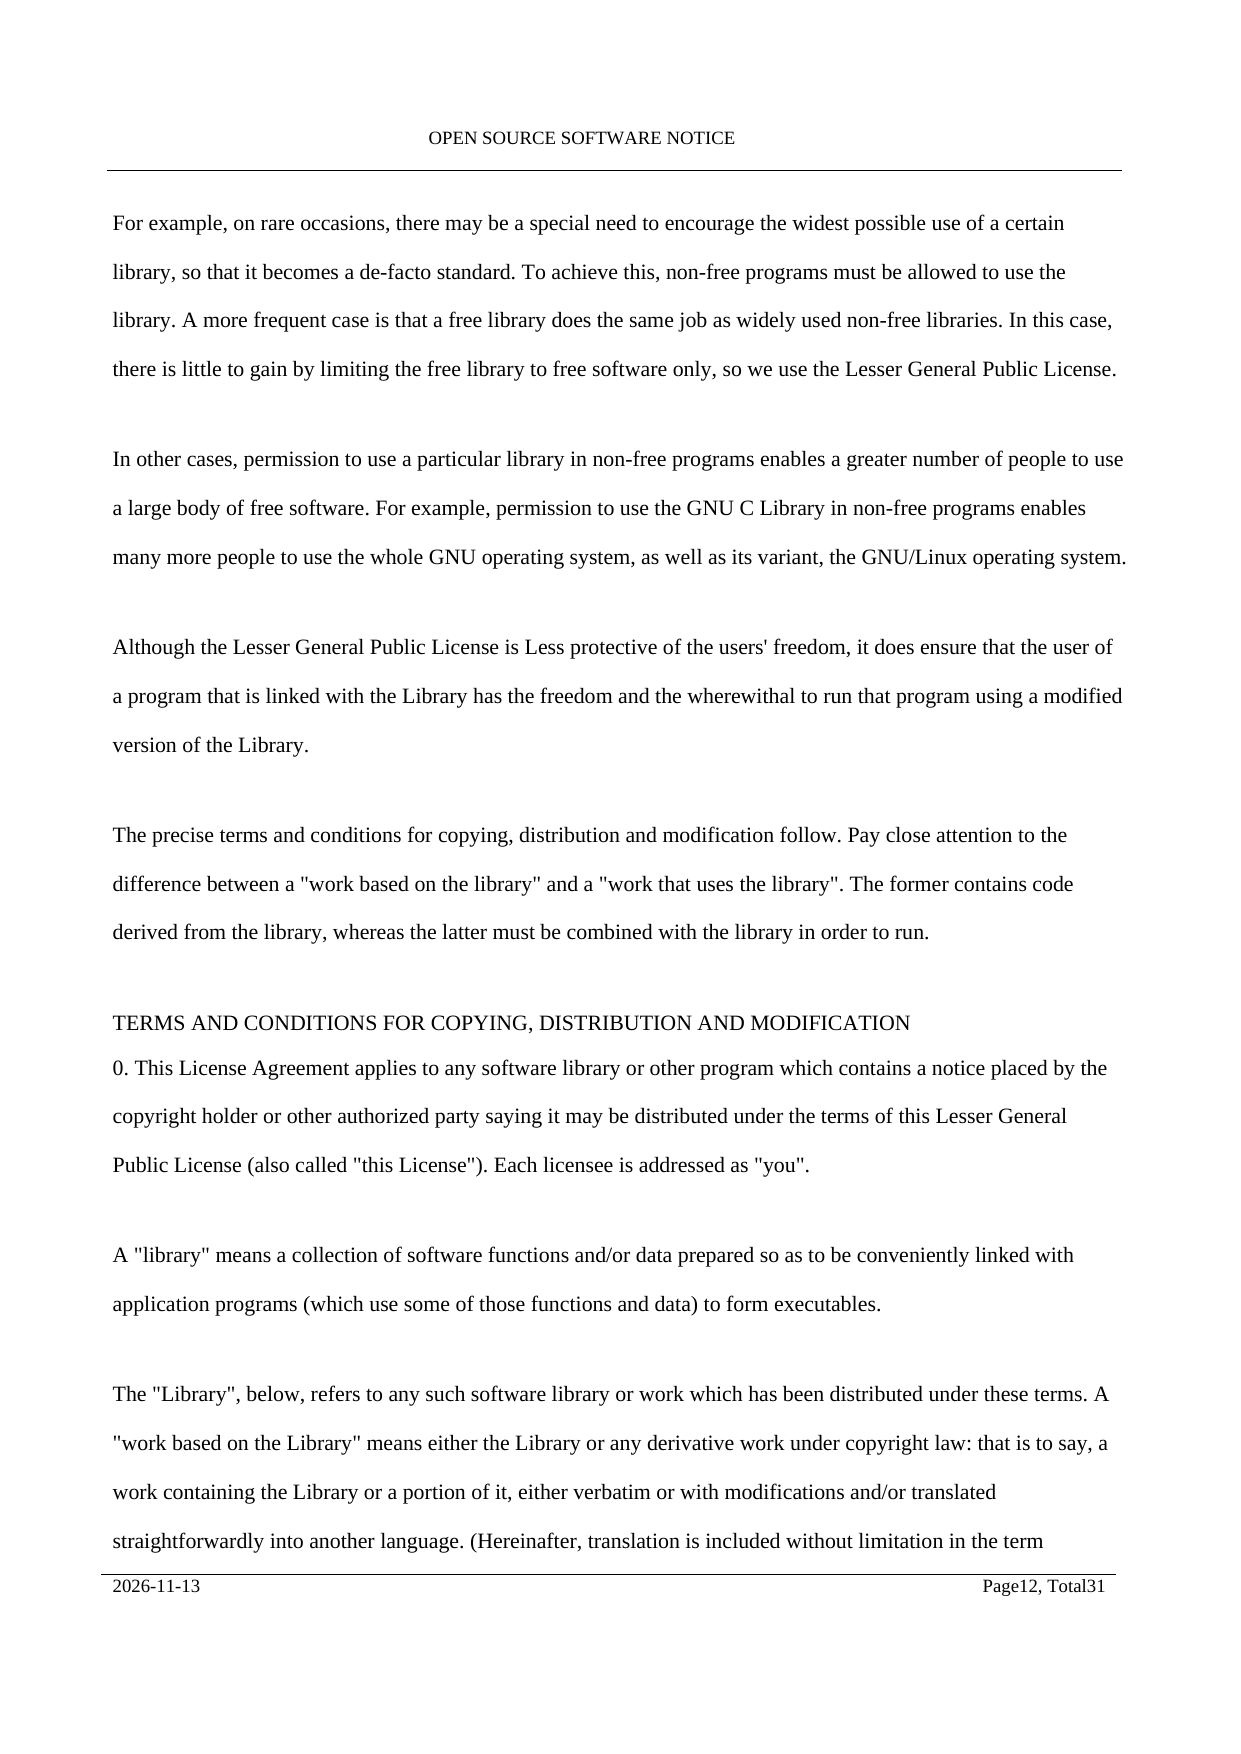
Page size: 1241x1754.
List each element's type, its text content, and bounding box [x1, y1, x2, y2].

text The precise terms and conditions for copying, distribution and modification follow. Pay close attention to the difference between a "work based on the library" and a "work that uses the library". The former contains code derived from the library, whereas the latter must be combined with the library in order to run. [112, 818, 1128, 948]
text For example, on rare occasions, there may be a special need to encourage the widest possible use of a certain library, so that it becomes a de-facto standard. To achieve this, non-free programs must be allowed to use the library. A more frequent case is that a free library does the same job as widely used non-free libraries. In this case, there is little to gain by limiting the free library to free software only, so we use the Lesser General Public License. [112, 206, 1128, 385]
text TERMS AND CONDITIONS FOR COPYING, DISTRIBUTION AND MODIFICATION [112, 1006, 1128, 1038]
text Although the Lesser General Public License is Less protective of the users' freedom, it does ensure that the user of a program that is linked with the Library has the freedom and the wherewithal to run that program using a modified version of the Library. [112, 631, 1128, 761]
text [112, 1378, 1128, 1556]
text 0. This License Agreement applies to any software library or other program which contains a notice placed by the copyright holder or other authorized party saying it may be distributed under the terms of this Lesser General Public License (also called "this License"). Each licensee is addressed as "you". [112, 1051, 1128, 1181]
text In other cases, permission to use a particular library in non-free programs enables a greater number of people to use a large body of free software. For example, permission to use the GNU C Library in non-free programs enables many more people to use the whole GNU operating system, as well as its variant, the GNU/Linux operating system. [112, 443, 1128, 573]
text A "library" means a collection of software functions and/or data prepared so as to be conveniently linked with application programs (which use some of those functions and data) to form executables. [112, 1239, 1128, 1320]
